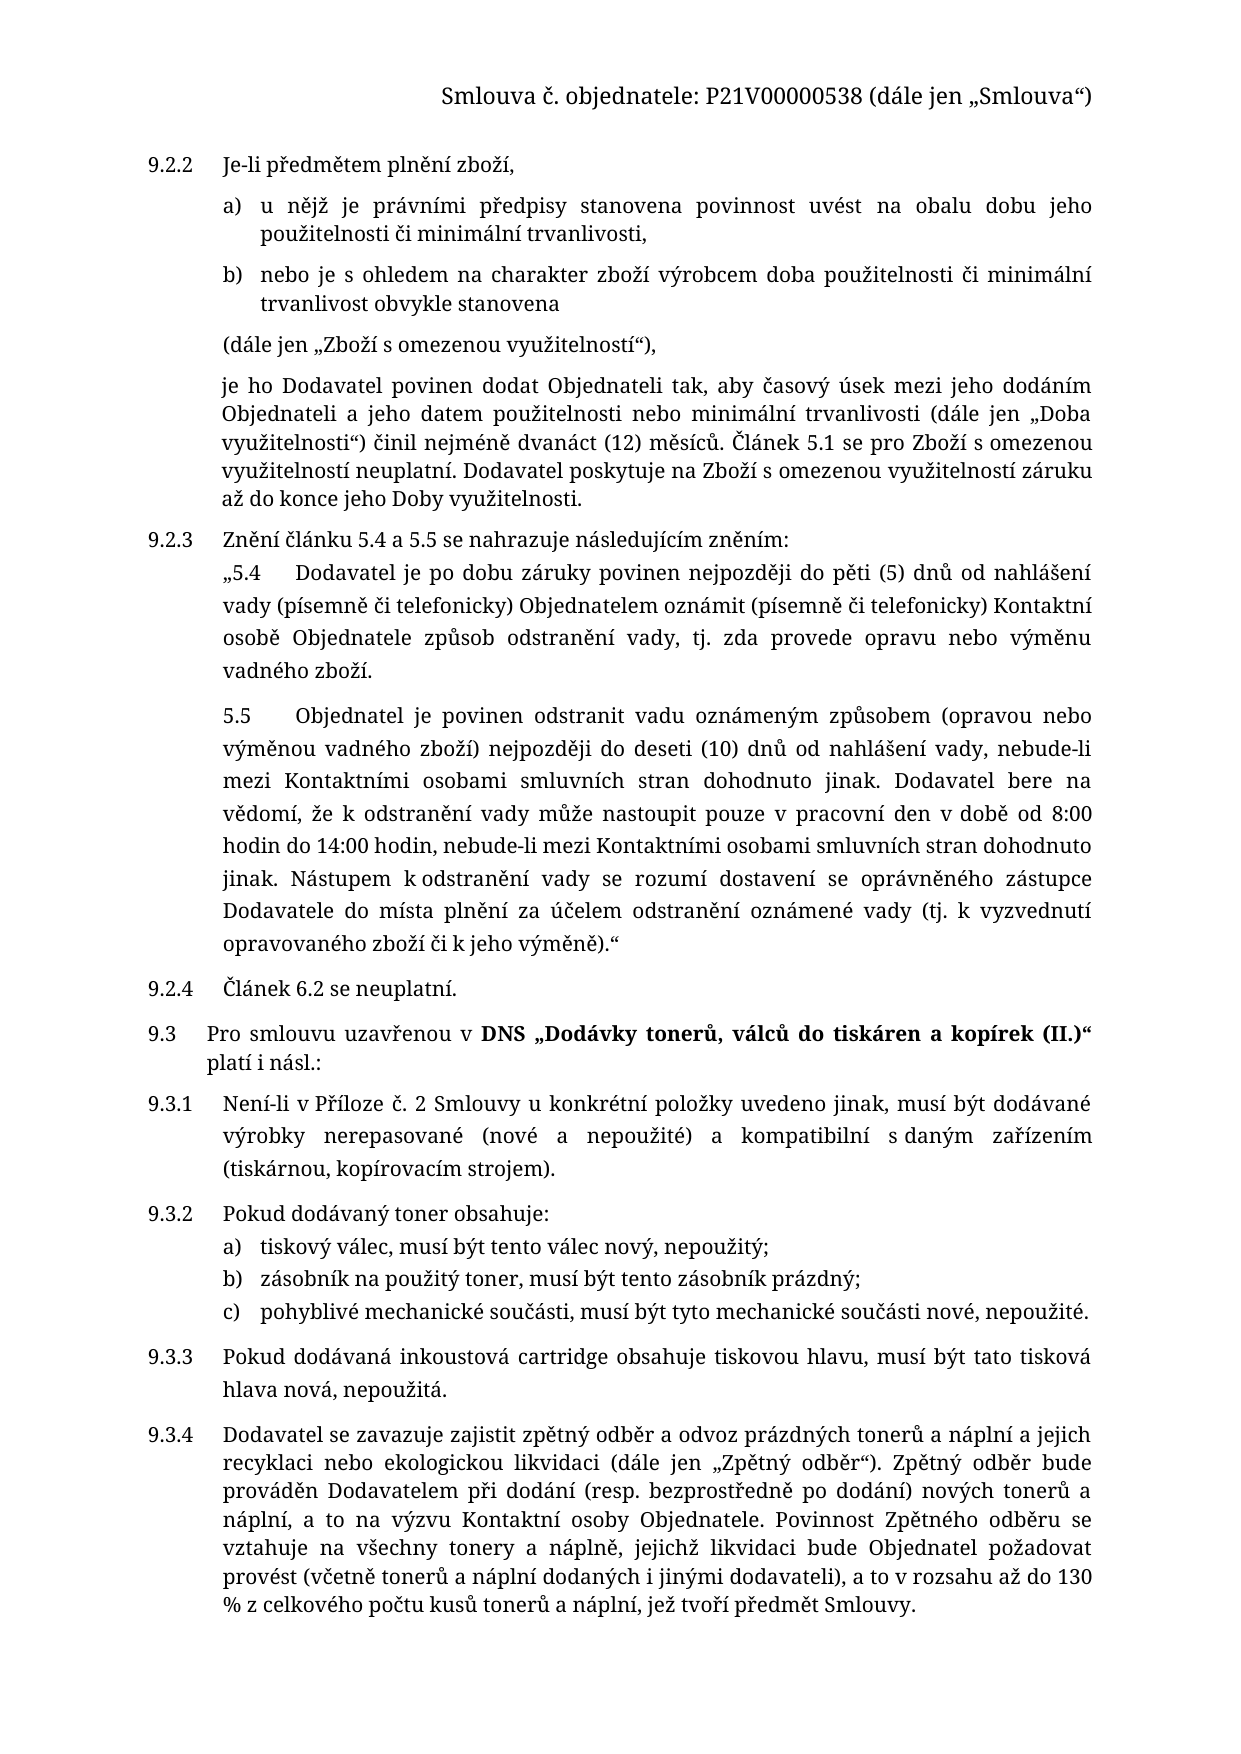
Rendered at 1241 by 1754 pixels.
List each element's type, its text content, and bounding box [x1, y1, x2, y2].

list tiskový válec, musí být tento válec nový, nepoužitý; [223, 1232, 1093, 1260]
list nebo je s ohledem na charakter zboží výrobcem doba použitelnosti či minimální trvanlivost obvykle stanovena [223, 261, 1093, 317]
list Pokud dodávaná inkoustová cartridge obsahuje tiskovou hlavu, musí být tato tisková hlava nová, nepoužitá. [148, 1342, 1093, 1403]
list zásobník na použitý toner, musí být tento zásobník prázdný; [223, 1264, 1093, 1293]
list „5.4 Dodavatel je po dobu záruky povinen nejpozději do pěti (5) dnů od nahlášení vady (písemně či telefonicky) Objednatelem oznámit (písemně či telefonicky) Kontaktní osobě Objednatele způsob odstranění vady, tj. zda provede opravu nebo výměnu vadného zboží. [223, 558, 1093, 684]
list Článek 6.2 se neuplatní. [148, 974, 1093, 1003]
list u nějž je právními předpisy stanovena povinnost uvést na obalu dobu jeho použitelnosti či minimální trvanlivosti, [223, 191, 1093, 248]
list Dodavatel se zavazuje zajistit zpětný odběr a odvoz prázdných tonerů a náplní a jejich recyklaci nebo ekologickou likvidaci (dále jen „Zpětný odběr“). Zpětný odběr bude prováděn Dodavatelem při dodání (resp. bezprostředně po dodání) nových tonerů a náplní, a to na výzvu Kontaktní osoby Objednatele. Povinnost Zpětného odběru se vztahuje na všechny tonery a náplně, jejichž likvidaci bude Objednatel požadovat provést (včetně tonerů a náplní dodaných i jinými dodavateli), a to v rozsahu až do 130 % z celkového počtu kusů tonerů a náplní, jež tvoří předmět Smlouvy. [148, 1420, 1093, 1619]
list Pokud dodávaný toner obsahuje: [148, 1199, 1093, 1228]
text je ho Dodavatel povinen dodat Objednateli tak, aby časový úsek mezi jeho dodáním Objednateli a jeho datem použitelnosti nebo minimální trvanlivosti (dále jen „Doba využitelnosti“) činil nejméně dvanáct (12) měsíců. Článek 5.1 se pro Zboží s omezenou využitelností neuplatní. Dodavatel poskytuje na Zboží s omezenou využitelností záruku až do konce jeho Doby využitelnosti. [221, 371, 1093, 513]
list 5.5 Objednatel je povinen odstranit vadu oznámeným způsobem (opravou nebo výměnou vadného zboží) nejpozději do deseti (10) dnů od nahlášení vady, nebude-li mezi Kontaktními osobami smluvních stran dohodnuto jinak. Dodavatel bere na vědomí, že k odstranění vady může nastoupit pouze v pracovní den v době od 8:00 hodin do 14:00 hodin, nebude-li mezi Kontaktními osobami smluvních stran dohodnuto jinak. Nástupem k odstranění vady se rozumí dostavení se oprávněného zástupce Dodavatele do místa plnění za účelem odstranění oznámené vady (tj. k vyzvednutí opravovaného zboží či k jeho výměně).“ [223, 701, 1093, 958]
list pohyblivé mechanické součásti, musí být tyto mechanické součásti nové, nepoužité. [223, 1297, 1093, 1325]
text (dále jen „Zboží s omezenou využitelností“), [223, 330, 1093, 358]
list Pro smlouvu uzavřenou v DNS „Dodávky tonerů, válců do tiskáren a kopírek (II.)“ platí i násl.: [148, 1019, 1093, 1076]
list Znění článku 5.4 a 5.5 se nahrazuje následujícím zněním: [148, 526, 1093, 554]
list Není-li v Příloze č. 2 Smlouvy u konkrétní položky uvedeno jinak, musí být dodávané výrobky nerepasované (nové a nepoužité) a kompatibilní s daným zařízením (tiskárnou, kopírovacím strojem). [148, 1089, 1093, 1182]
list Je-li předmětem plnění zboží, [148, 150, 1093, 179]
